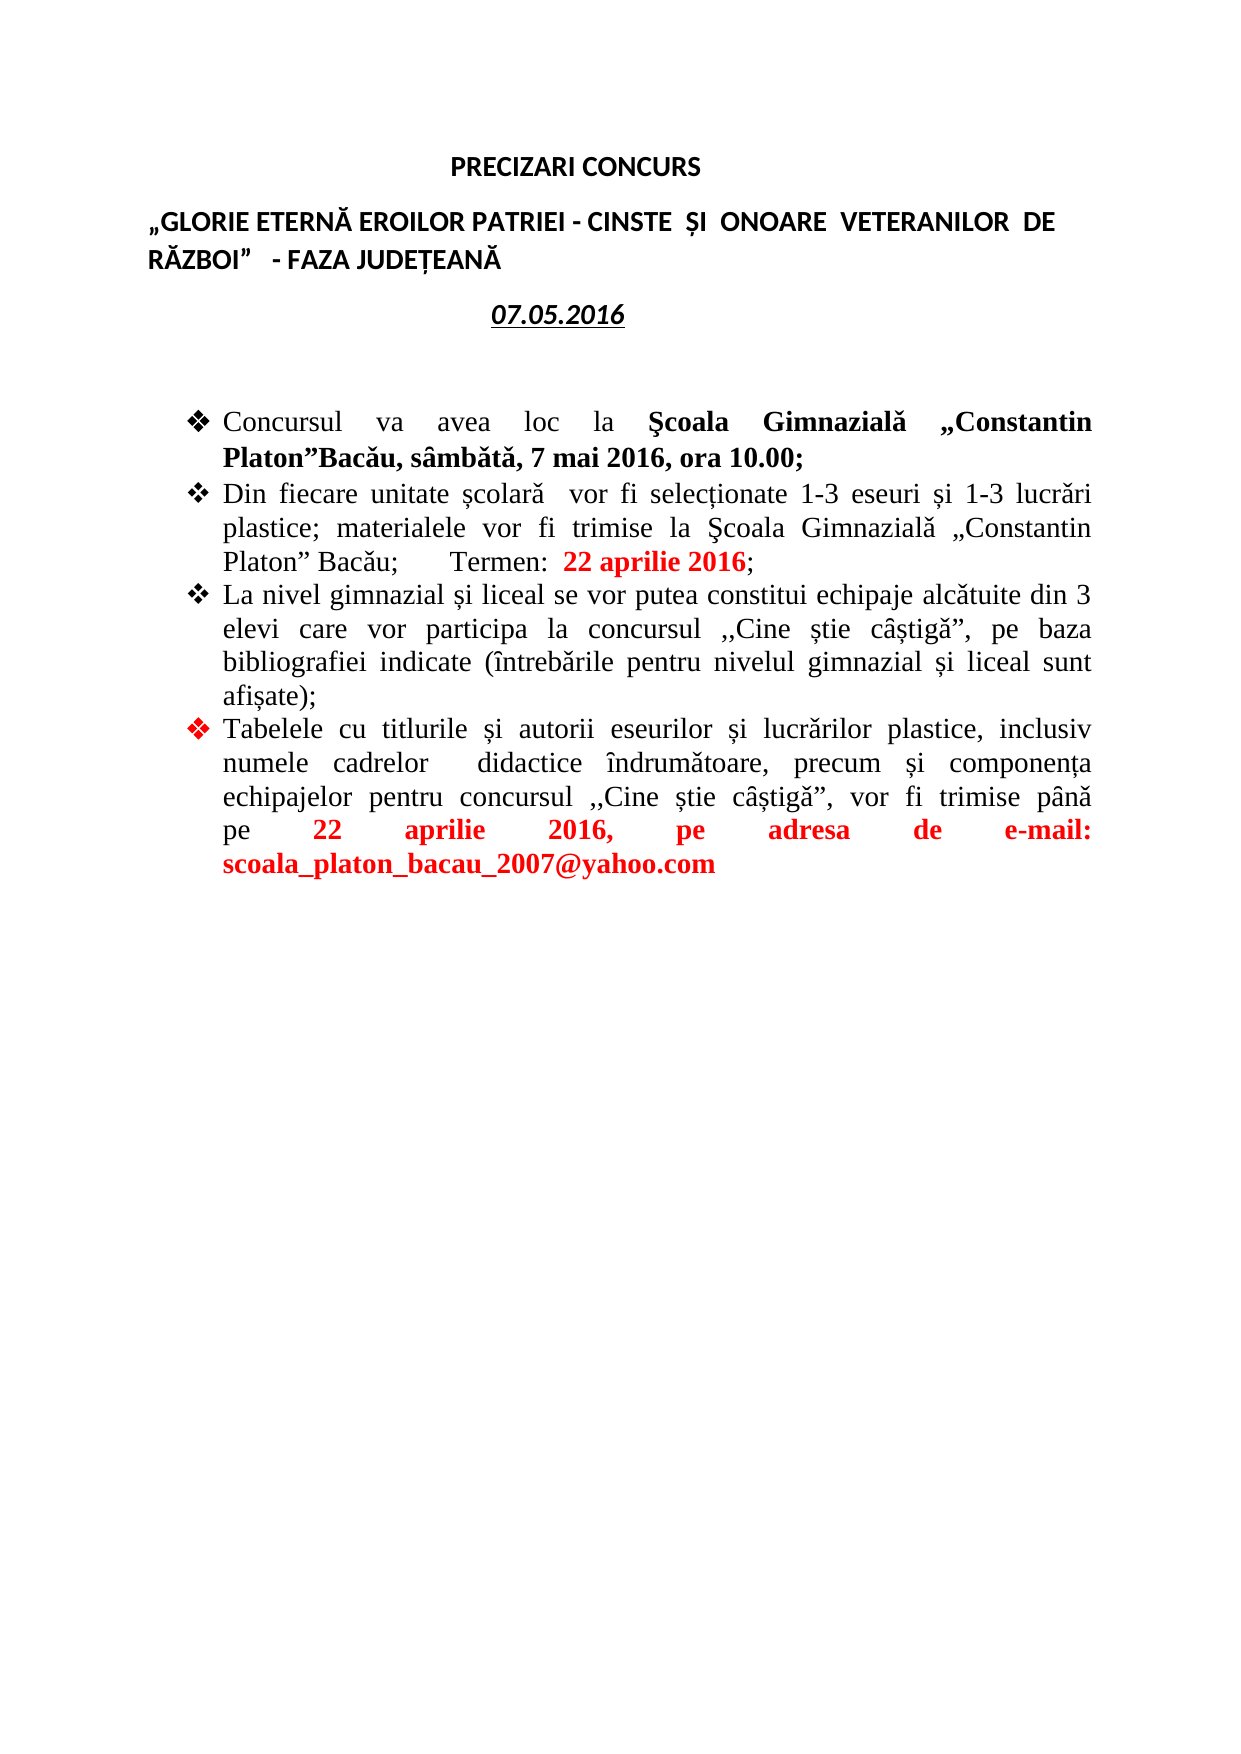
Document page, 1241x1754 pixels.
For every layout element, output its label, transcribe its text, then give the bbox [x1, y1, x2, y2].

list Concursul va avea loc la Şcoala Gimnazialǎ „Constantin Platon”Bacǎu, sȃmbǎtǎ, 7 mai 2016, ora 10.00; [185, 404, 1093, 474]
list Din fiecare unitate școlarǎ vor fi selecționate 1-3 eseuri și 1-3 lucrǎri plastice; materialele vor fi trimise la Şcoala Gimnazialǎ „Constantin Platon” Bacǎu; Termen: 22 aprilie 2016; [185, 477, 1093, 577]
list Tabelele cu titlurile și autorii eseurilor și lucrǎrilor plastice, inclusiv numele cadrelor didactice ȋndrumǎtoare, precum și componența echipajelor pentru concursul ,,Cine știe cȃștigǎ”, vor fi trimise pȃnǎ pe 22 aprilie 2016, pe adresa de e-mail: scoala_platon_bacau_2007@yahoo.com [185, 712, 1093, 879]
list La nivel gimnazial și liceal se vor putea constitui echipaje alcǎtuite din 3 elevi care vor participa la concursul ,,Cine știe cȃștigǎ”, pe baza bibliografiei indicate (ȋntrebǎrile pentru nivelul gimnazial și liceal sunt afișate); [185, 577, 1093, 712]
text PRECIZARI CONCURS [148, 148, 1093, 183]
text „GLORIE ETERNĂ EROILOR PATRIEI - CINSTE ȘI ONOARE VETERANILOR DE RĂZBOI” - FAZA JUDEȚEANĂ [148, 203, 1093, 277]
text 07.05.2016 [148, 296, 1093, 332]
